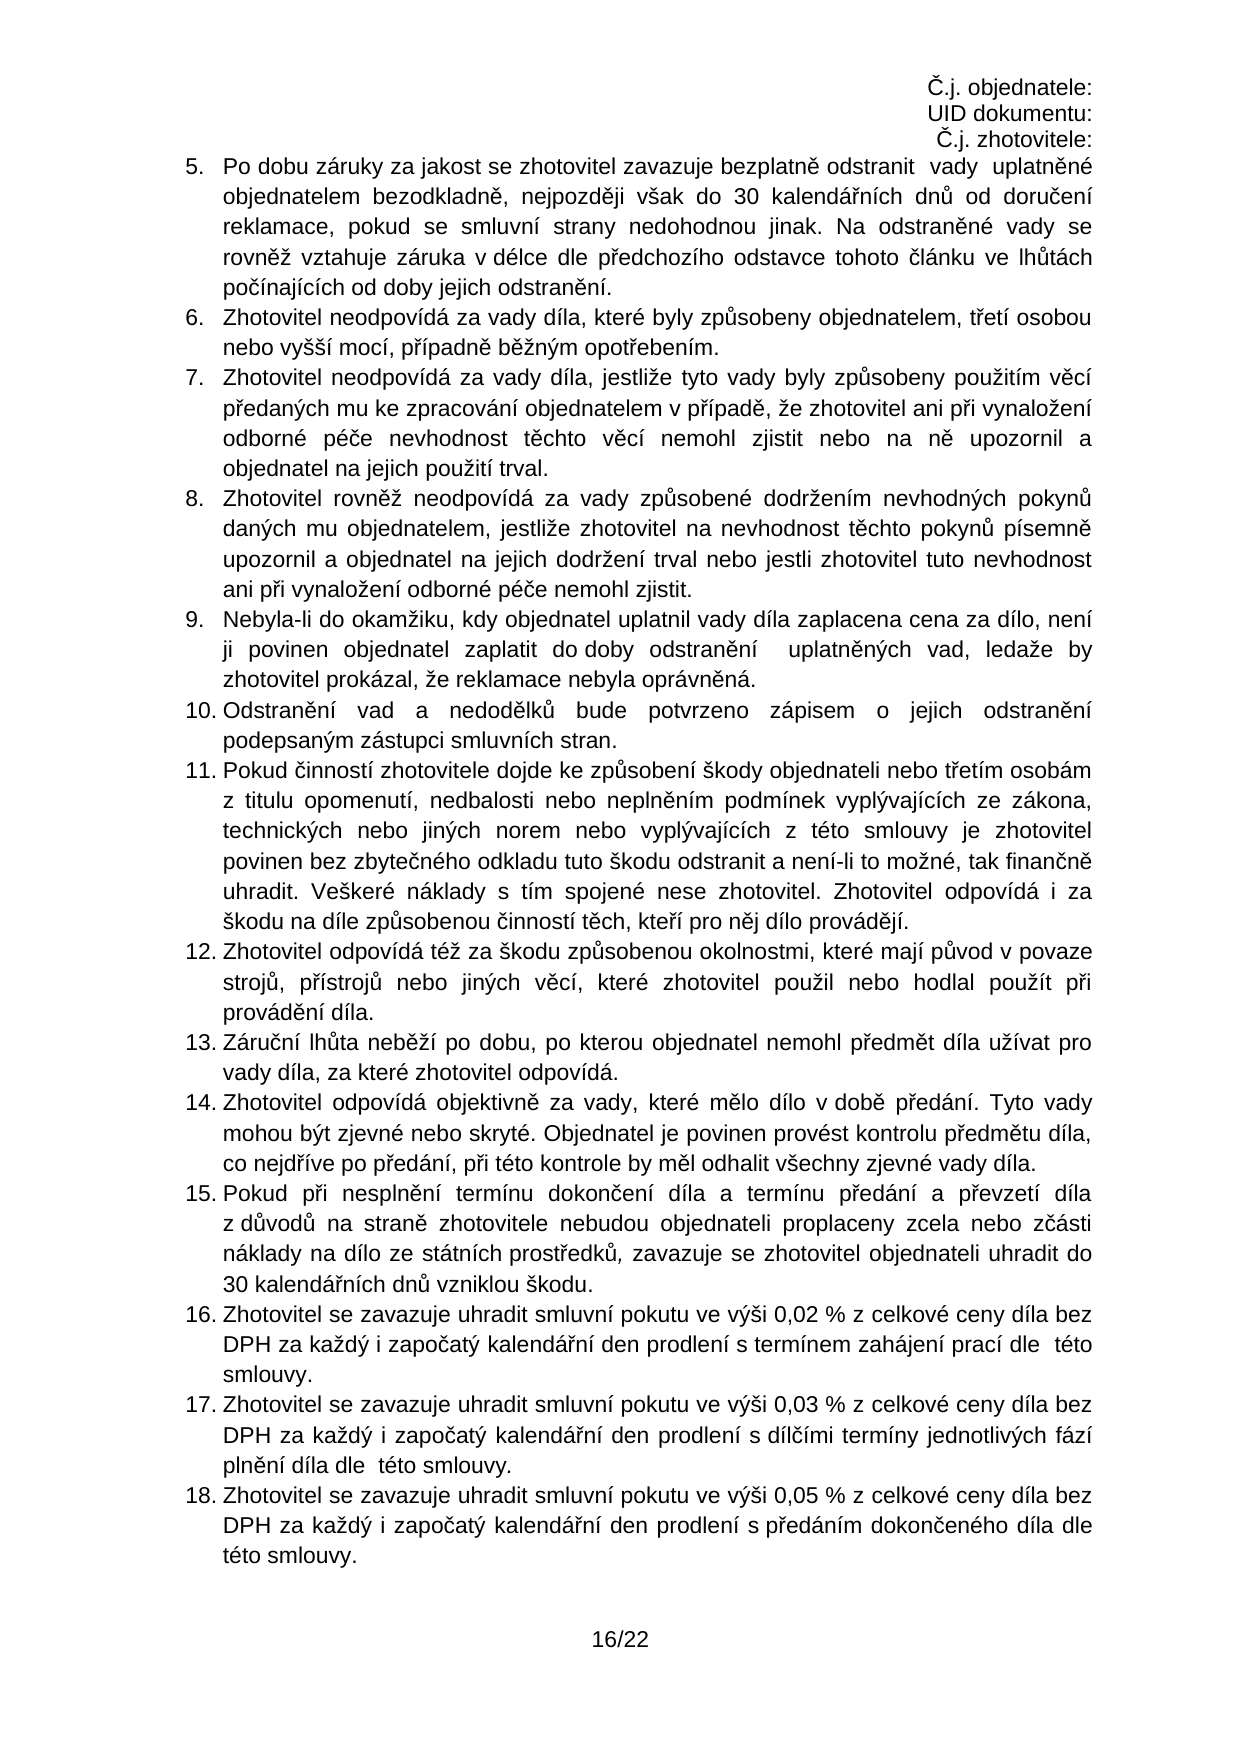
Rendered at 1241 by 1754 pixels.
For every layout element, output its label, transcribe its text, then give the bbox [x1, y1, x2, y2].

list Zhotovitel odpovídá též za škodu způsobenou okolnostmi, které mají původ v povaze strojů, přístrojů nebo jiných věcí, které zhotovitel použil nebo hodlal použít při provádění díla. [185, 938, 1093, 1025]
list Zhotovitel neodpovídá za vady díla, které byly způsobeny objednatelem, třetí osobou nebo vyšší mocí, případně běžným opotřebením. [185, 304, 1093, 360]
list Zhotovitel se zavazuje uhradit smluvní pokutu ve výši 0,02 % z celkové ceny díla bez DPH za každý i započatý kalendářní den prodlení s termínem zahájení prací dle této smlouvy. [185, 1301, 1093, 1387]
list Pokud při nesplnění termínu dokončení díla a termínu předání a převzetí díla z důvodů na straně zhotovitele nebudou objednateli proplaceny zcela nebo zčásti náklady na dílo ze státních prostředků, zavazuje se zhotovitel objednateli uhradit do 30 kalendářních dnů vzniklou škodu. [185, 1180, 1093, 1297]
list Nebyla-li do okamžiku, kdy objednatel uplatnil vady díla zaplacena cena za dílo, není ji povinen objednatel zaplatit do doby odstranění uplatněných vad, ledaže by zhotovitel prokázal, že reklamace nebyla oprávněná. [185, 606, 1093, 693]
list Zhotovitel neodpovídá za vady díla, jestliže tyto vady byly způsobeny použitím věcí předaných mu ke zpracování objednatelem v případě, že zhotovitel ani při vynaložení odborné péče nevhodnost těchto věcí nemohl zjistit nebo na ně upozornil a objednatel na jejich použití trval. [185, 364, 1093, 481]
list Zhotovitel rovněž neodpovídá za vady způsobené dodržením nevhodných pokynů daných mu objednatelem, jestliže zhotovitel na nevhodnost těchto pokynů písemně upozornil a objednatel na jejich dodržení trval nebo jestli zhotovitel tuto nevhodnost ani při vynaložení odborné péče nemohl zjistit. [185, 485, 1093, 602]
list Po dobu záruky za jakost se zhotovitel zavazuje bezplatně odstranit vady uplatněné objednatelem bezodkladně, nejpozději však do 30 kalendářních dnů od doručení reklamace, pokud se smluvní strany nedohodnou jinak. Na odstraněné vady se rovněž vztahuje záruka v délce dle předchozího odstavce tohoto článku ve lhůtách počínajících od doby jejich odstranění. [185, 153, 1093, 300]
list Zhotovitel odpovídá objektivně za vady, které mělo dílo v době předání. Tyto vady mohou být zjevné nebo skryté. Objednatel je povinen provést kontrolu předmětu díla, co nejdříve po předání, při této kontrole by měl odhalit všechny zjevné vady díla. [185, 1089, 1093, 1176]
list Odstranění vad a nedodělků bude potvrzeno zápisem o jejich odstranění podepsaným zástupci smluvních stran. [185, 697, 1093, 753]
list Zhotovitel se zavazuje uhradit smluvní pokutu ve výši 0,03 % z celkové ceny díla bez DPH za každý i započatý kalendářní den prodlení s dílčími termíny jednotlivých fází plnění díla dle této smlouvy. [185, 1391, 1093, 1478]
list Záruční lhůta neběží po dobu, po kterou objednatel nemohl předmět díla užívat pro vady díla, za které zhotovitel odpovídá. [185, 1029, 1093, 1085]
list Zhotovitel se zavazuje uhradit smluvní pokutu ve výši 0,05 % z celkové ceny díla bez DPH za každý i započatý kalendářní den prodlení s předáním dokončeného díla dle této smlouvy. [185, 1482, 1093, 1569]
list Pokud činností zhotovitele dojde ke způsobení škody objednateli nebo třetím osobám z titulu opomenutí, nedbalosti nebo neplněním podmínek vyplývajících ze zákona, technických nebo jiných norem nebo vyplývajících z této smlouvy je zhotovitel povinen bez zbytečného odkladu tuto škodu odstranit a není-li to možné, tak finančně uhradit. Veškeré náklady s tím spojené nese zhotovitel. Zhotovitel odpovídá i za škodu na díle způsobenou činností těch, kteří pro něj dílo provádějí. [185, 757, 1093, 934]
